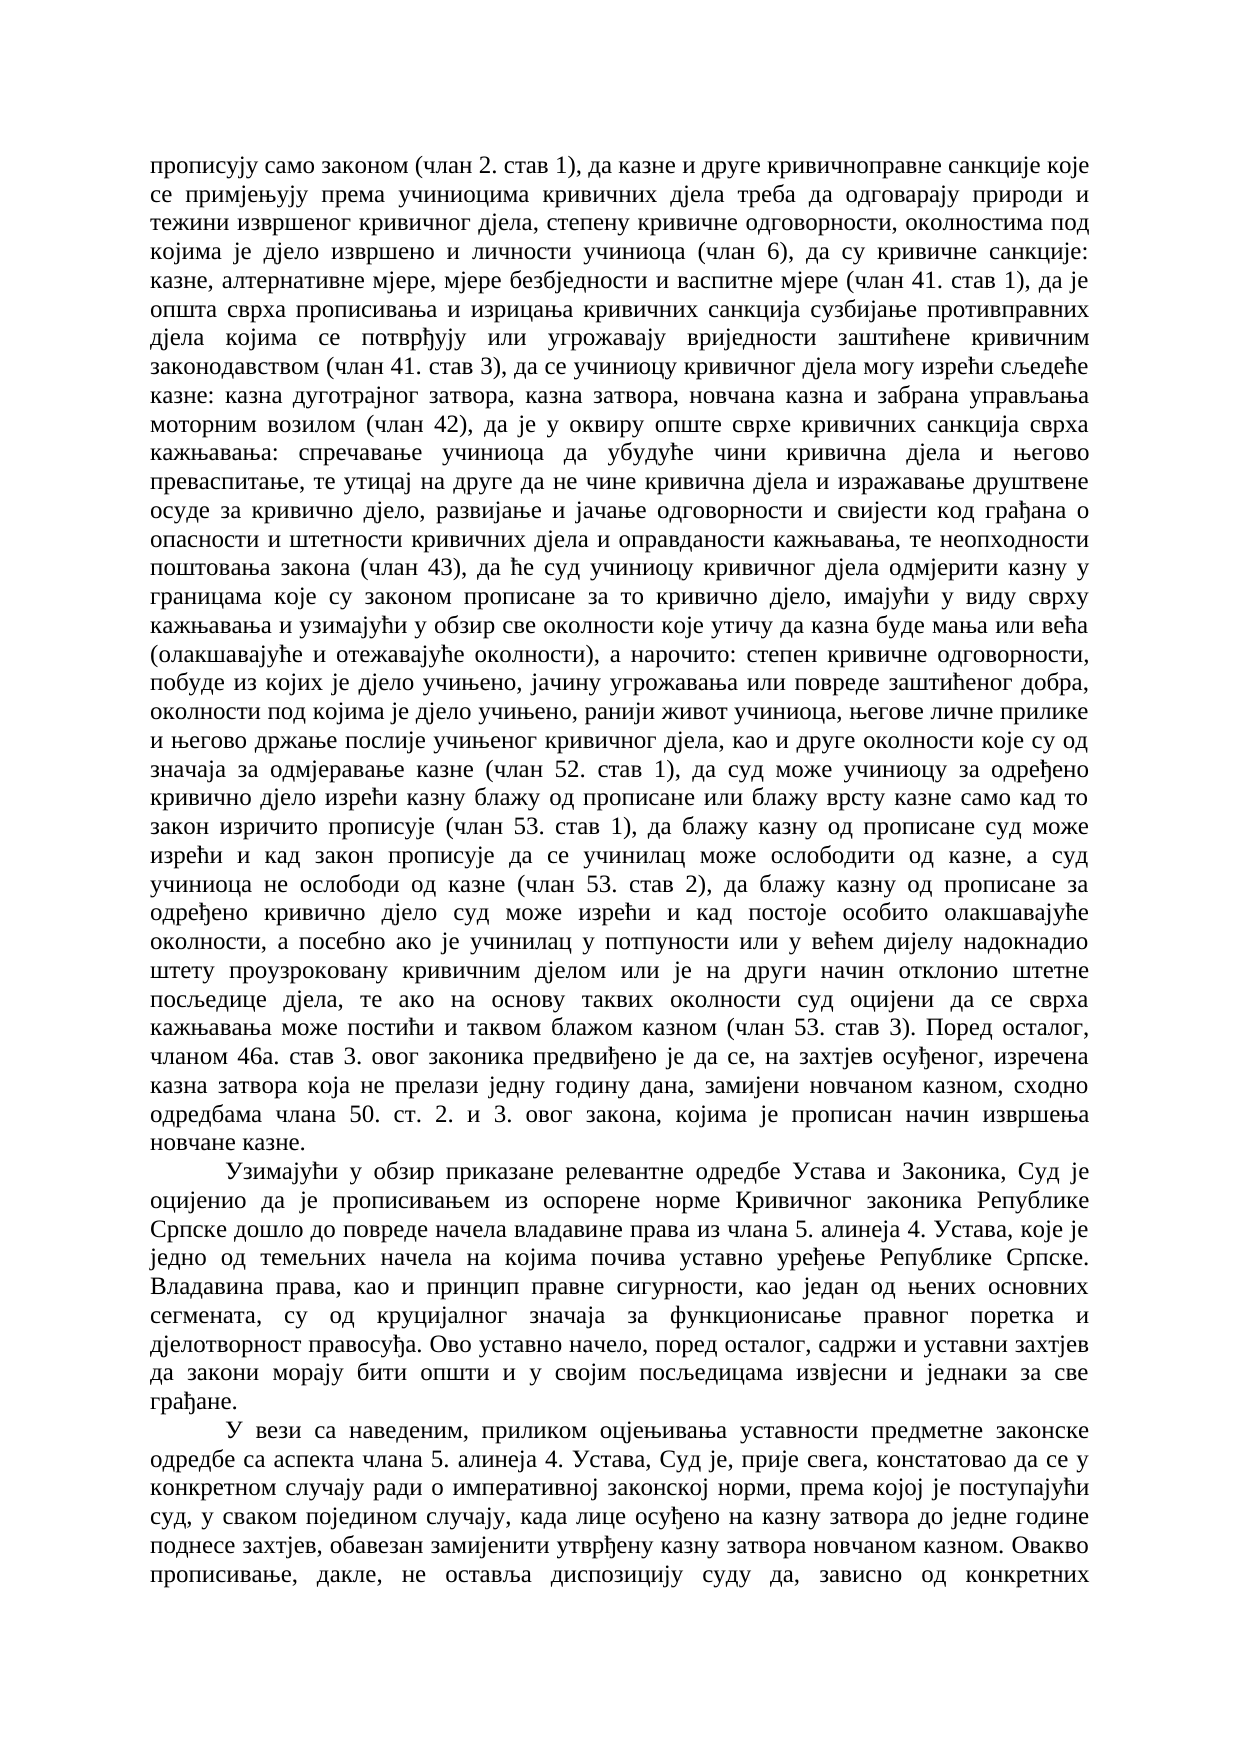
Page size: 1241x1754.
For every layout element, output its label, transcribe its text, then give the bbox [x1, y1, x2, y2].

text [150, 150, 1090, 1156]
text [150, 1415, 1090, 1587]
text Узимајући у обзир приказане релевантне одредбе Устава и Законика, Суд је оцијенио да је прописивањем из оспорене норме Кривичног законика Републике Српске дошло до повреде начела владавине права из члана 5. алинеја 4. Устава, које је једно од темељних начела на којима почива уставно уређење Републике Српске. Владавина права, као и принцип правне сигурности, као један од њених основних сегмената, су од круцијалног значаја за функционисање правног поретка и дјелотворност правосуђа. Ово уставно начело, поред осталог, садржи и уставни захтјев да закони морају бити општи и у својим посљедицама извјесни и једнаки за све грађане. [150, 1156, 1090, 1415]
